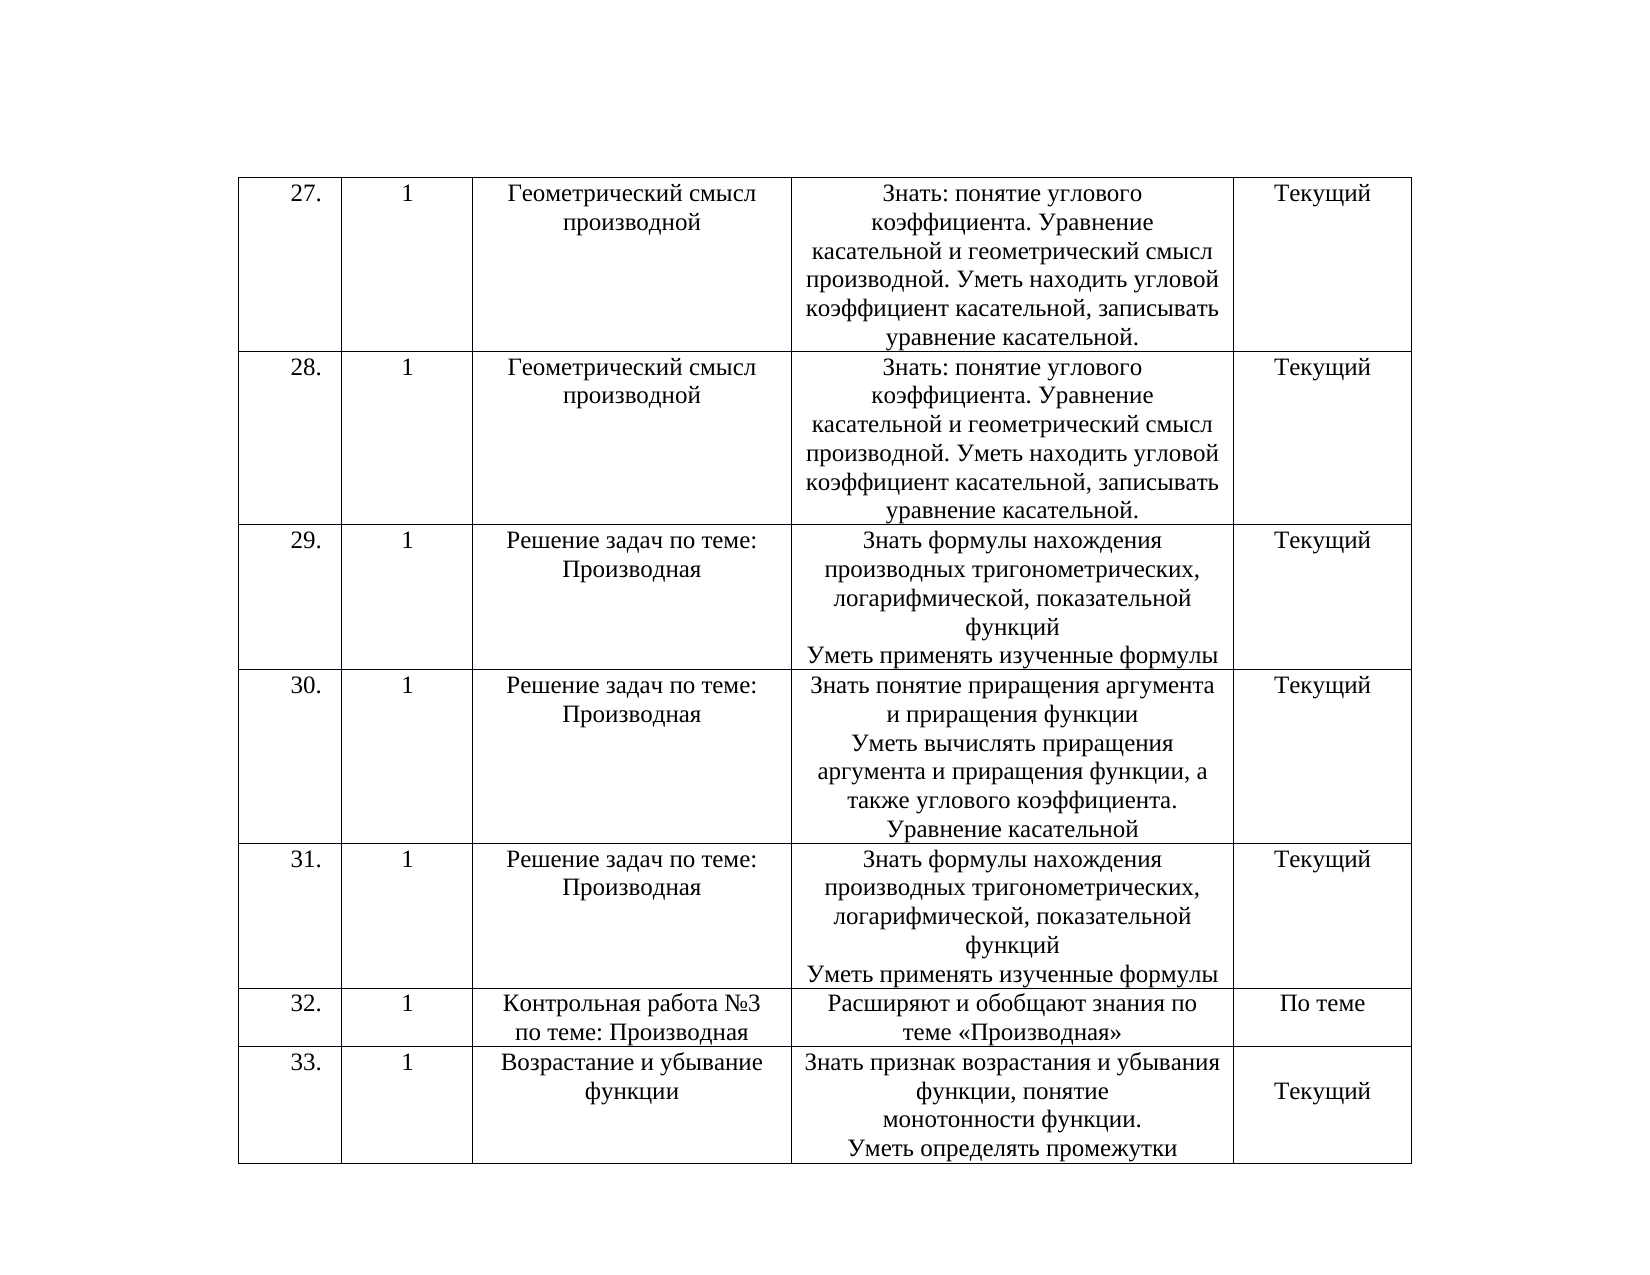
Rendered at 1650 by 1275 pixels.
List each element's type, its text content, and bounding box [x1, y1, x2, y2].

table_cell Текущий [1234, 352, 1411, 524]
table_cell Геометрический смысл производной [473, 352, 791, 524]
table_cell 1 [342, 670, 472, 843]
table_cell Текущий [1234, 844, 1411, 987]
table_cell Текущий [1234, 670, 1411, 843]
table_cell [792, 178, 1233, 351]
table_cell Текущий [1234, 1047, 1411, 1163]
table_cell 1 [342, 178, 472, 351]
table_cell Знать формулы нахождения производных тригонометрических, логарифмической, показательной функций Уметь применять изученные формулы [792, 844, 1233, 987]
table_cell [792, 1047, 1233, 1163]
table_cell Знать формулы нахождения производных тригонометрических, логарифмической, показательной функций Уметь применять изученные формулы [792, 525, 1233, 669]
table_cell 1 [342, 844, 472, 987]
table_cell 1 [342, 989, 472, 1046]
table_cell [239, 1047, 341, 1163]
table_cell [239, 670, 341, 843]
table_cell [473, 1047, 791, 1163]
table_cell По теме [1234, 989, 1411, 1046]
table_cell [239, 178, 341, 351]
table_cell 1 [342, 525, 472, 669]
table_cell Расширяют и обобщают знания по теме «Производная» [792, 989, 1233, 1046]
table_cell [239, 844, 341, 987]
table_cell Текущий [1234, 178, 1411, 351]
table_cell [473, 178, 791, 351]
table_cell Знать понятие приращения аргумента и приращения функции Уметь вычислять приращения аргумента и приращения функции, а также углового коэффициента. Уравнение касательной [792, 670, 1233, 843]
table_cell [239, 989, 341, 1046]
table_cell 1 [342, 1047, 472, 1163]
table_cell Решение задач по теме: Производная [473, 525, 791, 669]
table_cell Решение задач по теме: Производная [473, 844, 791, 987]
table_cell Текущий [1234, 525, 1411, 669]
table_cell Контрольная работа №3 по теме: Производная [473, 989, 791, 1046]
table_cell Решение задач по теме: Производная [473, 670, 791, 843]
table_cell [239, 525, 341, 669]
table_cell [239, 352, 341, 524]
table_cell 1 [342, 352, 472, 524]
